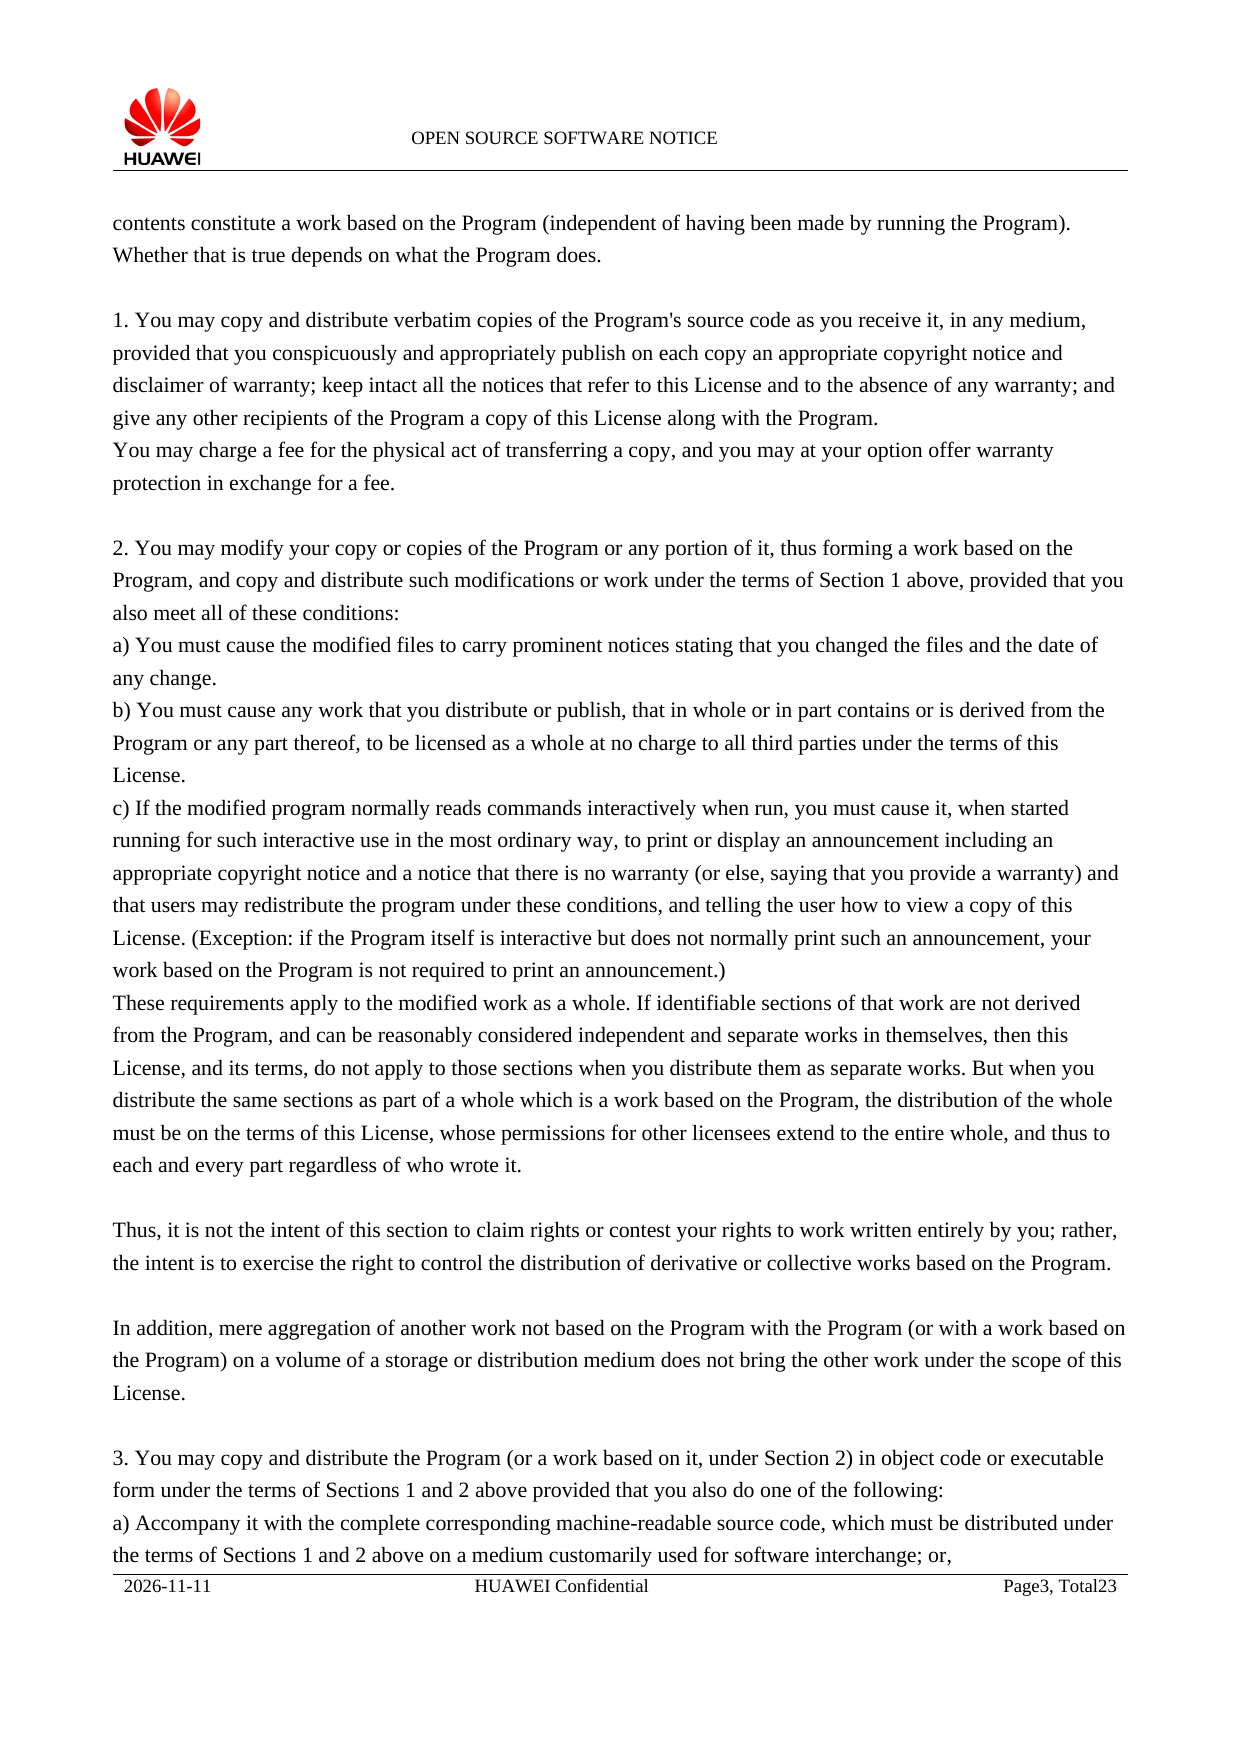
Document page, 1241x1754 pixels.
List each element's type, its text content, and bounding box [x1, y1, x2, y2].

picture [124, 88, 201, 165]
